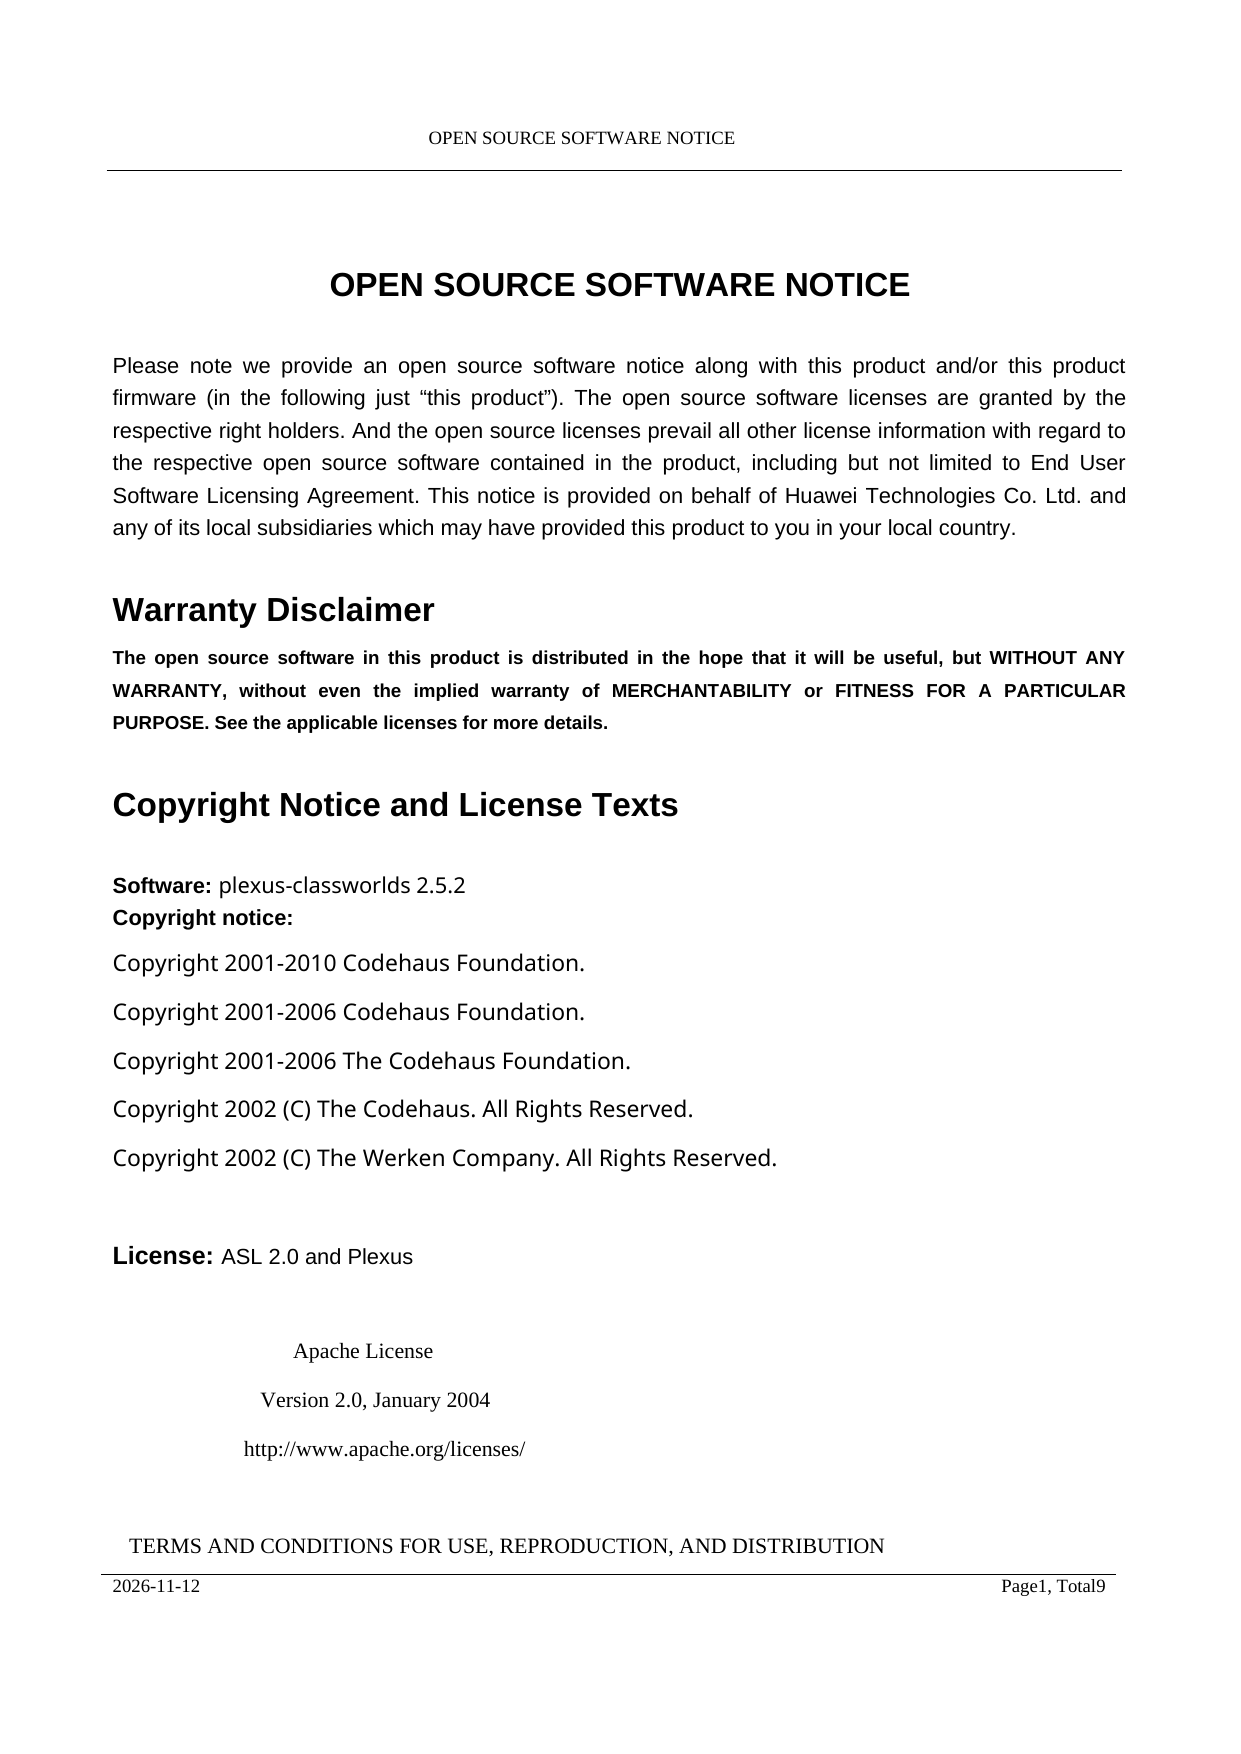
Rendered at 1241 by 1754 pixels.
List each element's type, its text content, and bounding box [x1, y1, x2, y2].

text OPEN SOURCE SOFTWARE NOTICE [112, 251, 1128, 316]
text Software: plexus-classworlds 2.5.2 [112, 869, 1128, 901]
text Warranty Disclaimer [112, 576, 1128, 641]
text The open source software in this product is distributed in the hope that it will be useful, but WITHOUT ANY WARRANTY, without even the implied warranty of MERCHANTABILITY or FITNESS FOR A PARTICULAR PURPOSE. See the applicable licenses for more details. [112, 641, 1128, 739]
text Copyright Notice and License Texts [112, 771, 1128, 836]
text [112, 1286, 1128, 1562]
text License: ASL 2.0 and Plexus [112, 1239, 1128, 1272]
text Copyright notice: [112, 901, 1128, 934]
text Please note we provide an open source software notice along with this product and/or this product firmware (in the following just “this product”). The open source software licenses are granted by the respective right holders. And the open source licenses prevail all other license information with regard to the respective open source software contained in the product, including but not limited to End User Software Licensing Agreement. This notice is provided on behalf of Huawei Technologies Co. Ltd. and any of its local subsidiaries which may have provided this product to you in your local country. [112, 349, 1128, 544]
text Copyright 2001-2010 Codehaus Foundation. Copyright 2001-2006 Codehaus Foundation. Copyright 2001-2006 The Codehaus Foundation. Copyright 2002 (C) The Codehaus. All Rights Reserved. Copyright 2002 (C) The Werken Company. All Rights Reserved. [112, 947, 1128, 1223]
